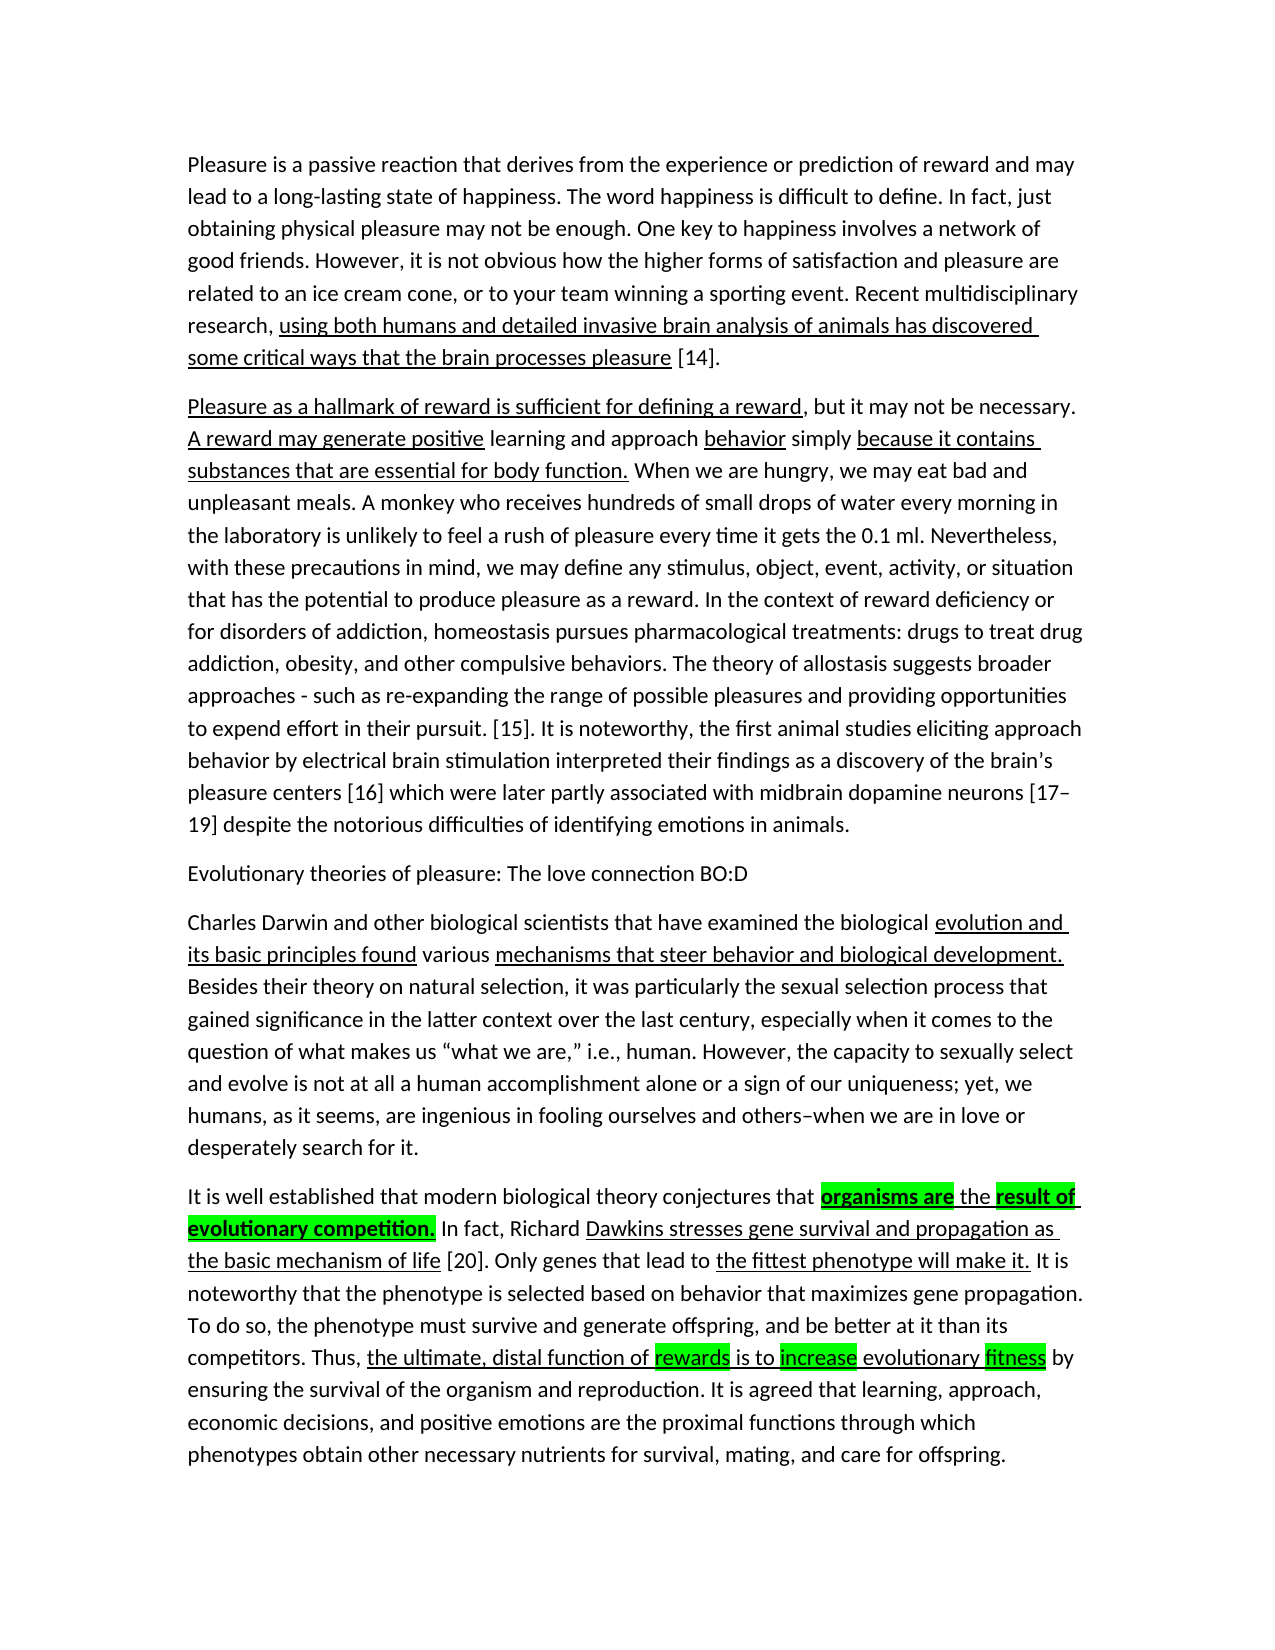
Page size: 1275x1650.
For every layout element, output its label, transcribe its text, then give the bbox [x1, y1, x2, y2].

text Pleasure is a passive reaction that derives from the experience or prediction of reward and may lead to a long-lasting state of happiness. The word happiness is difficult to define. In fact, just obtaining physical pleasure may not be enough. One key to happiness involves a network of good friends. However, it is not obvious how the higher forms of satisfaction and pleasure are related to an ice cream cone, or to your team winning a sporting event. Recent multidisciplinary research, using both humans and detailed invasive brain analysis of animals has discovered some critical ways that the brain processes pleasure [14]. [187, 150, 1087, 371]
text Charles Darwin and other biological scientists that have examined the biological evolution and its basic principles found various mechanisms that steer behavior and biological development. Besides their theory on natural selection, it was particularly the sexual selection process that gained significance in the latter context over the last century, especially when it comes to the question of what makes us “what we are,” i.e., human. However, the capacity to sexually select and evolve is not at all a human accomplishment alone or a sign of our uniqueness; yet, we humans, as it seems, are ingenious in fooling ourselves and others–when we are in love or desperately search for it. [187, 908, 1087, 1161]
text Evolutionary theories of pleasure: The love connection BO:D [187, 859, 1087, 887]
text Pleasure as a hallmark of reward is sufficient for defining a reward, but it may not be necessary. A reward may generate positive learning and approach behavior simply because it contains substances that are essential for body function. When we are hungry, we may eat bad and unpleasant meals. A monkey who receives hundreds of small drops of water every morning in the laboratory is unlikely to feel a rush of pleasure every time it gets the 0.1 ml. Nevertheless, with these precautions in mind, we may define any stimulus, object, event, activity, or situation that has the potential to produce pleasure as a reward. In the context of reward deficiency or for disorders of addiction, homeostasis pursues pharmacological treatments: drugs to treat drug addiction, obesity, and other compulsive behaviors. The theory of allostasis suggests broader approaches - such as re-expanding the range of possible pleasures and providing opportunities to expend effort in their pursuit. [15]. It is noteworthy, the first animal studies eliciting approach behavior by electrical brain stimulation interpreted their findings as a discovery of the brain’s pleasure centers [16] which were later partly associated with midbrain dopamine neurons [17–19] despite the notorious difficulties of identifying emotions in animals. [187, 392, 1087, 838]
text It is well established that modern biological theory conjectures that organisms are the result of evolutionary competition. In fact, Richard Dawkins stresses gene survival and propagation as the basic mechanism of life [20]. Only genes that lead to the fittest phenotype will make it. It is noteworthy that the phenotype is selected based on behavior that maximizes gene propagation. To do so, the phenotype must survive and generate offspring, and be better at it than its competitors. Thus, the ultimate, distal function of rewards is to increase evolutionary fitness by ensuring the survival of the organism and reproduction. It is agreed that learning, approach, economic decisions, and positive emotions are the proximal functions through which phenotypes obtain other necessary nutrients for survival, mating, and care for offspring. [187, 1182, 1087, 1468]
